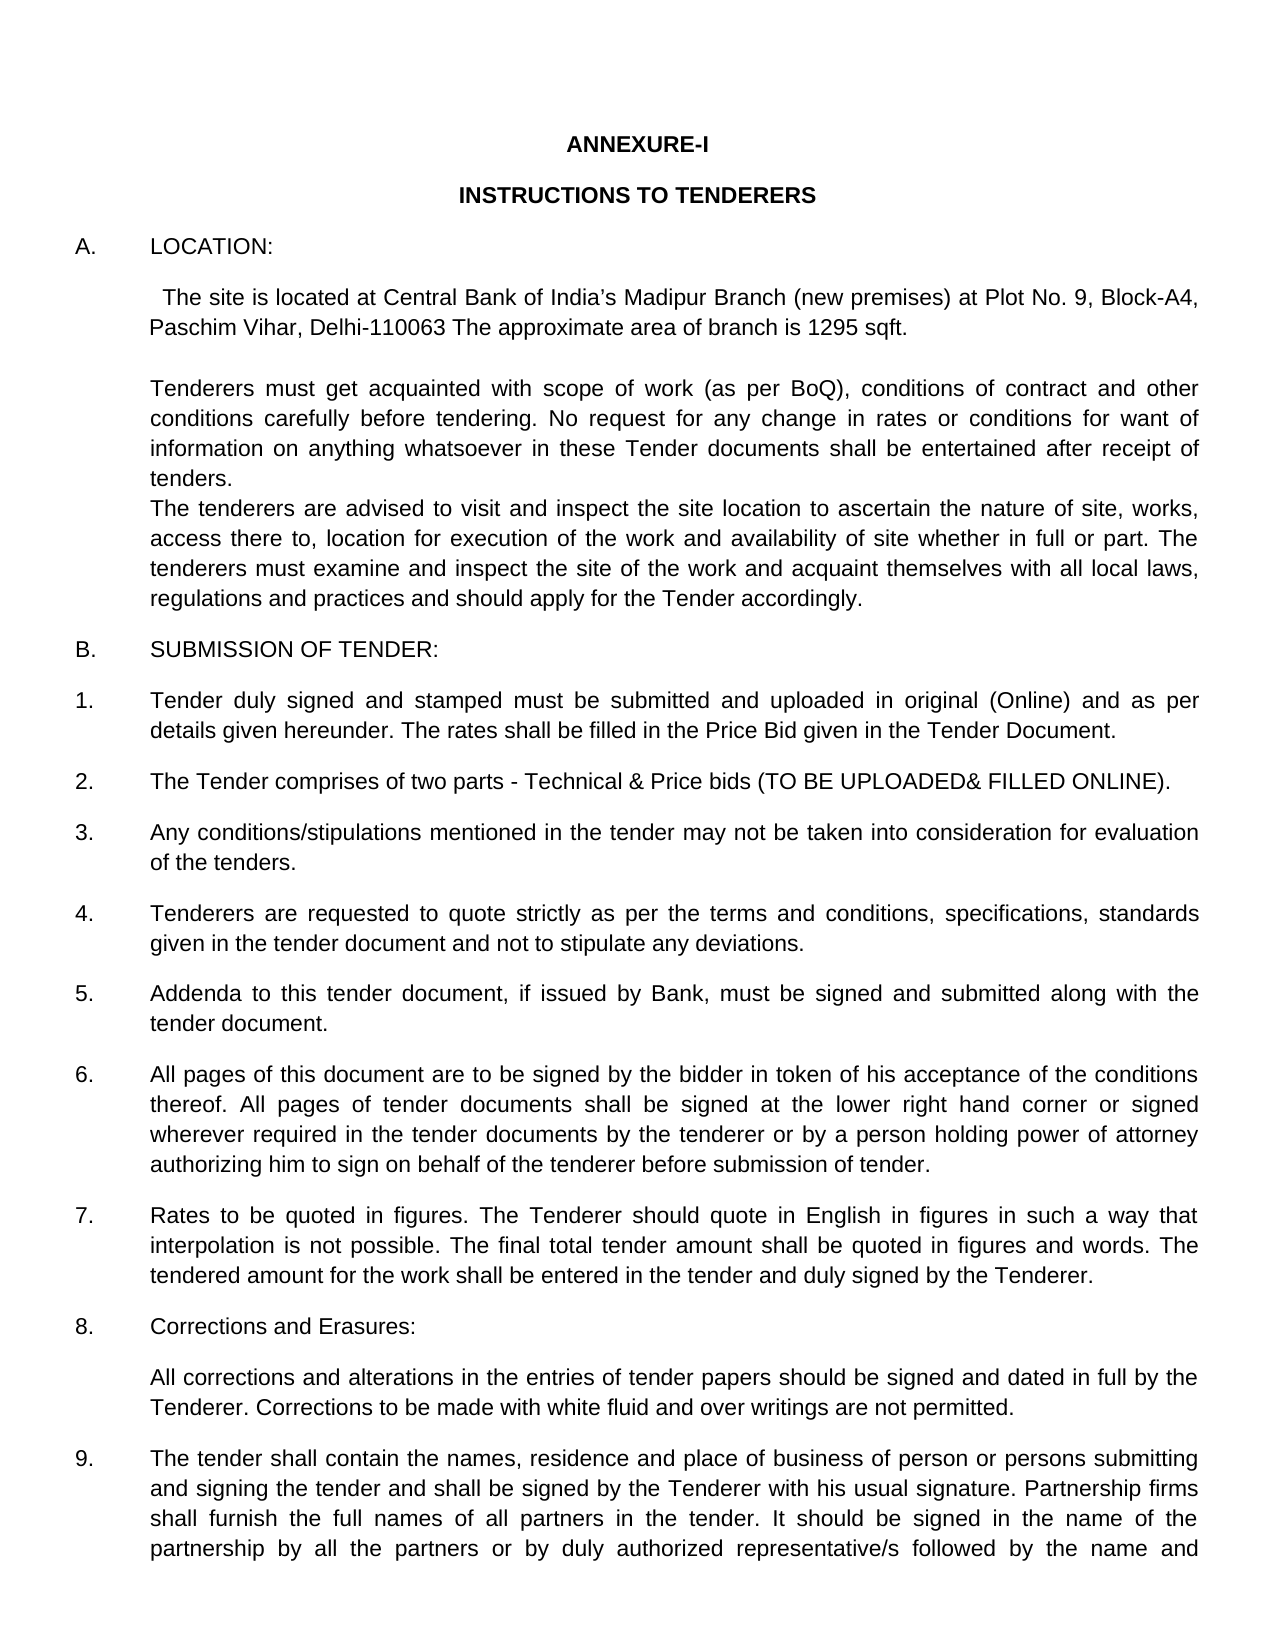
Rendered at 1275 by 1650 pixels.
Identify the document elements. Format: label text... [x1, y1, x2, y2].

text INSTRUCTIONS TO TENDERERS [75, 182, 1200, 208]
text 5. Addenda to this tender document, if issued by Bank, must be signed and submitted along with the tender document. [75, 980, 1200, 1037]
text The site is located at Central Bank of India’s Madipur Branch (new premises) at Plot No. 9, Block-A4, Paschim Vihar, Delhi-110063 The approximate area of branch is 1295 sqft. [60, 283, 1200, 340]
text A. LOCATION: [75, 233, 1200, 259]
text Tenderers must get acquainted with scope of work (as per BoQ), conditions of contract and other conditions carefully before tendering. No request for any change in rates or conditions for want of information on anything whatsoever in these Tender documents shall be entertained after receipt of tenders. [150, 375, 1200, 492]
text 7. Rates to be quoted in figures. The Tenderer should quote in English in figures in such a way that interpolation is not possible. The final total tender amount shall be quoted in figures and words. The tendered amount for the work shall be entered in the tender and duly signed by the Tenderer. [75, 1202, 1200, 1288]
text 1. Tender duly signed and stamped must be submitted and uploaded in original (Online) and as per details given hereunder. The rates shall be filled in the Price Bid given in the Tender Document. [75, 687, 1200, 743]
text 4. Tenderers are requested to quote strictly as per the terms and conditions, specifications, standards given in the tender document and not to stipulate any deviations. [75, 899, 1200, 956]
text B. SUBMISSION OF TENDER: [75, 636, 1200, 663]
text 3. Any conditions/stipulations mentioned in the tender may not be taken into consideration for evaluation of the tenders. [75, 819, 1200, 875]
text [75, 1444, 1200, 1561]
text 6. All pages of this document are to be signed by the bidder in token of his acceptance of the conditions thereof. All pages of tender documents shall be signed at the lower right hand corner or signed wherever required in the tender documents by the tenderer or by a person holding power of attorney authorizing him to sign on behalf of the tenderer before submission of tender. [75, 1061, 1200, 1178]
text All corrections and alterations in the entries of tender papers should be signed and dated in full by the Tenderer. Corrections to be made with white fluid and over writings are not permitted. [150, 1364, 1200, 1420]
text 2. The Tender comprises of two parts - Technical & Price bids (TO BE UPLOADED& FILLED ONLINE). [75, 768, 1200, 794]
text The tenderers are advised to visit and inspect the site location to ascertain the nature of site, works, access there to, location for execution of the work and availability of site whether in full or part. The tenderers must examine and inspect the site of the work and acquaint themselves with all local laws, regulations and practices and should apply for the Tender accordingly. [150, 495, 1200, 612]
text 8. Corrections and Erasures: [75, 1313, 1200, 1339]
text ANNEXURE-I [75, 131, 1200, 157]
